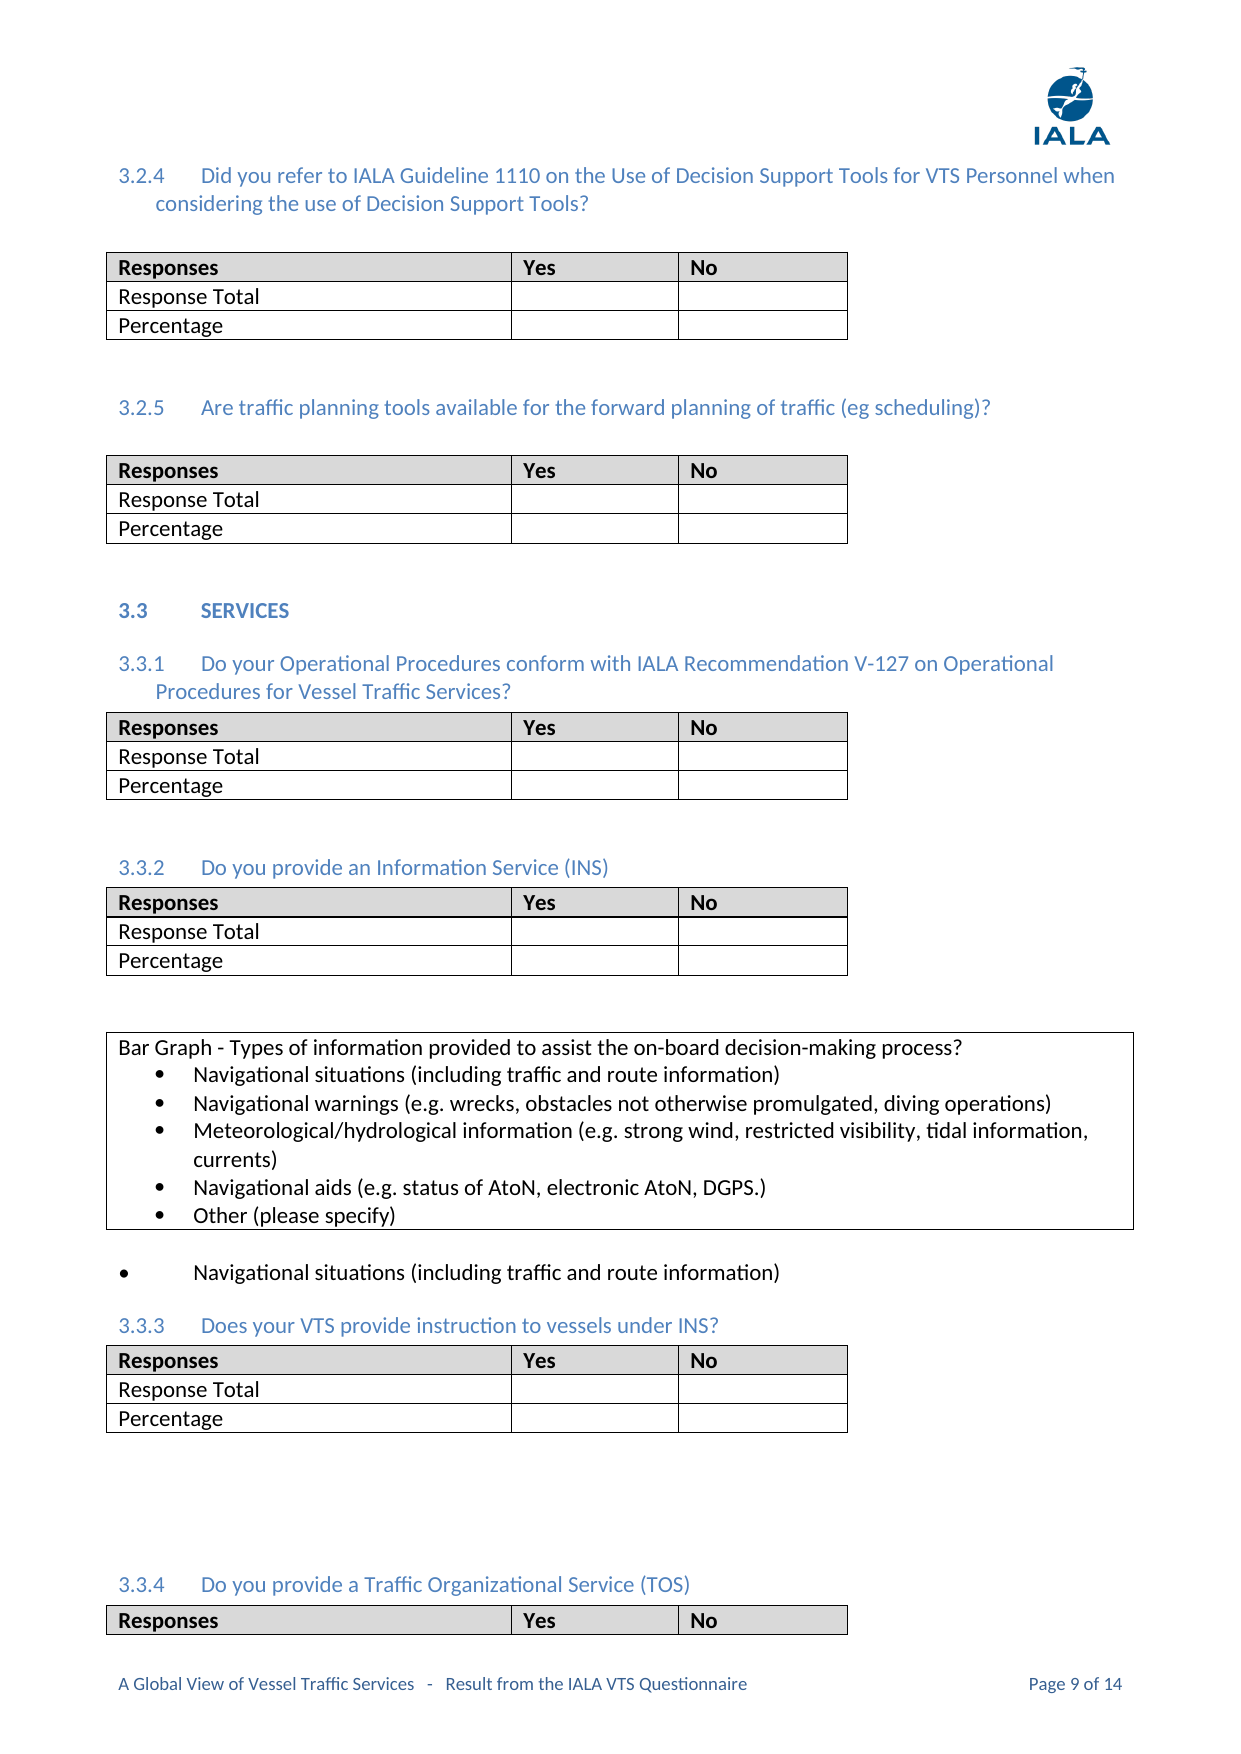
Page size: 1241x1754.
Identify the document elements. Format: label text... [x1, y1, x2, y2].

table_header No [679, 1606, 847, 1634]
table_cell [512, 282, 678, 310]
table_cell Percentage [107, 514, 511, 542]
table_header No [679, 713, 847, 741]
table_cell Response Total [107, 485, 511, 513]
table_header Bar Graph - Types of information provided to assist the on-board decision-making process? Navigational situations (including traffic and route information) Navigational warnings (e.g. wrecks, obstacles not otherwise promulgated, diving operations) Meteorological/hydrological information (e.g. strong wind, restricted visibility, tidal information, currents) Navigational aids (e.g. status of AtoN, electronic AtoN, DGPS.) Other (please specify) [107, 1033, 1133, 1229]
table_header Yes [512, 888, 678, 916]
subtitle Are traffic planning tools available for the forward planning of traffic (eg scheduling)? [118, 393, 1122, 421]
table_cell [679, 918, 847, 945]
table_cell [679, 1375, 847, 1403]
table_cell Percentage [107, 311, 511, 339]
table_cell [512, 742, 678, 770]
table_cell [512, 514, 678, 542]
table_header Responses [107, 456, 511, 484]
picture [1017, 59, 1123, 162]
table_cell Response Total [107, 282, 511, 310]
table_header Yes [512, 1606, 678, 1634]
table_header Yes [512, 1346, 678, 1374]
table_cell [679, 311, 847, 339]
subtitle Do you provide an Information Service (INS) [118, 853, 1122, 881]
table_header Responses [107, 253, 511, 281]
table_header Responses [107, 1606, 511, 1634]
table_cell [512, 918, 678, 945]
table_cell Response Total [107, 742, 511, 770]
subtitle Does your VTS provide instruction to vessels under INS? [118, 1311, 1122, 1339]
table_header No [679, 1346, 847, 1374]
table_cell [512, 311, 678, 339]
subtitle Do your Operational Procedures conform with IALA Recommendation V-127 on Operational Procedures for Vessel Traffic Services? [118, 649, 1122, 706]
table_header Yes [512, 713, 678, 741]
table_header No [679, 456, 847, 484]
table_cell [679, 946, 847, 974]
text • Navigational situations (including traffic and route information) [118, 1258, 1122, 1286]
table_cell Response Total [107, 918, 511, 945]
subtitle Did you refer to IALA Guideline 1110 on the Use of Decision Support Tools for VTS Personnel when considering the use of Decision Support Tools? [118, 161, 1122, 217]
table_cell [679, 742, 847, 770]
table_cell Response Total [107, 1375, 511, 1403]
subtitle SERVICES [118, 596, 1122, 624]
table_cell [679, 282, 847, 310]
table_header No [679, 253, 847, 281]
table_cell [512, 771, 678, 799]
table_cell [679, 514, 847, 542]
table_cell [679, 1404, 847, 1432]
table_cell [679, 771, 847, 799]
table_header Responses [107, 713, 511, 741]
table_cell Percentage [107, 946, 511, 974]
table_header No [679, 888, 847, 916]
table_cell [512, 485, 678, 513]
subtitle Do you provide a Traffic Organizational Service (TOS) [118, 1570, 1122, 1598]
table_header Responses [107, 1346, 511, 1374]
table_cell [512, 1404, 678, 1432]
table_header Yes [512, 253, 678, 281]
table_cell Percentage [107, 771, 511, 799]
table_cell [679, 485, 847, 513]
table_cell [512, 946, 678, 974]
table_header Responses [107, 888, 511, 916]
table_cell Percentage [107, 1404, 511, 1432]
table_header Yes [512, 456, 678, 484]
table_cell [512, 1375, 678, 1403]
